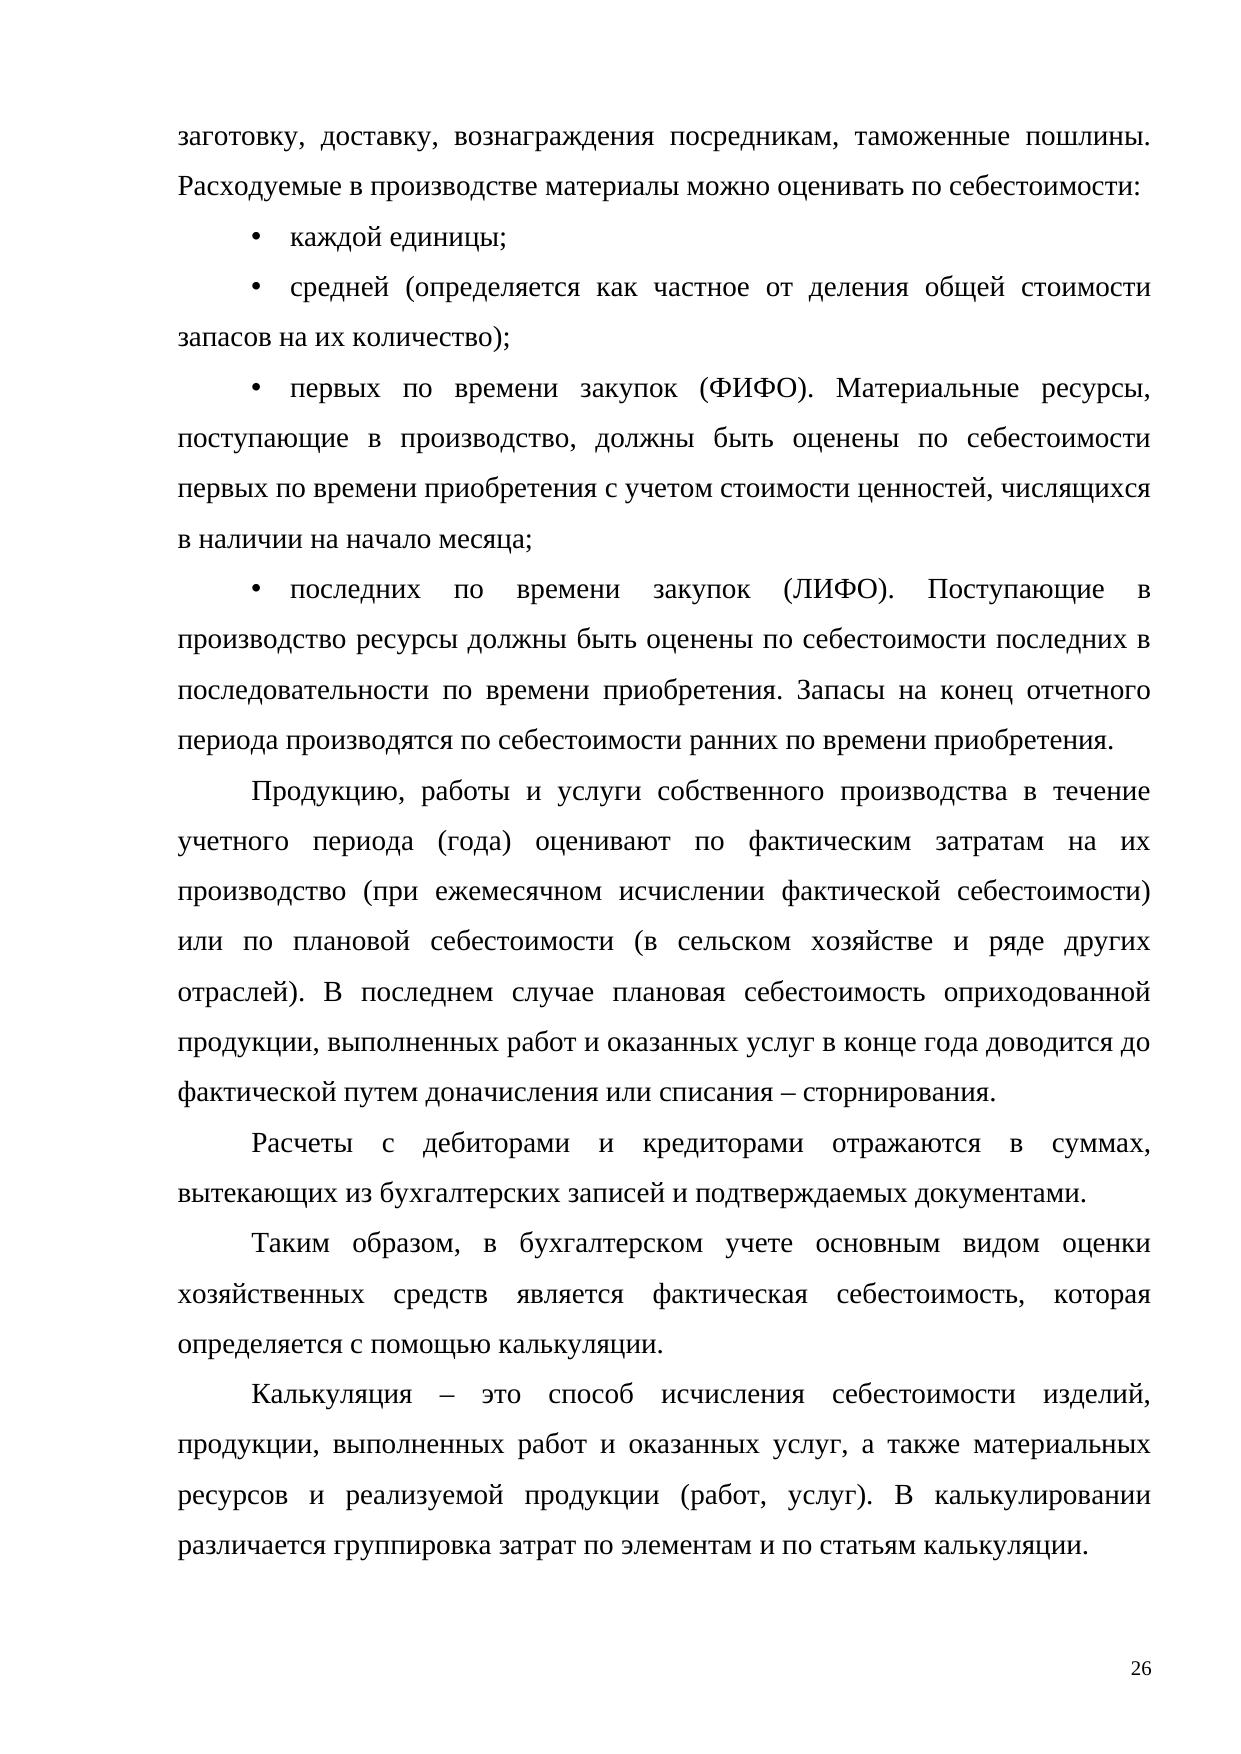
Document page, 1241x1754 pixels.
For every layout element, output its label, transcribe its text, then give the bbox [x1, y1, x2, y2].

list средней (определяется как частное от деления общей стоимости запасов на их количество); [177, 269, 1152, 353]
list каждой единицы; [177, 219, 1152, 252]
text Продукцию, работы и услуги собственного производства в течение учетного периода (года) оценивают по фактическим затратам на их производство (при ежемесячном исчислении фактической себестоимости) или по плановой себестоимости (в сельском хозяйстве и ряде других отраслей). В последнем случае плановая себестоимость оприходованной продукции, выполненных работ и оказанных услуг в конце года доводится до фактической путем доначисления или списания – сторнирования. [177, 773, 1152, 1108]
text Таким образом, в бухгалтерском учете основным видом оценки хозяйственных средств является фактическая себестоимость, которая определяется с помощью калькуляции. [177, 1225, 1152, 1359]
text Расчеты с дебиторами и кредиторами отражаются в суммах, вытекающих из бухгалтерских записей и подтверждаемых документами. [177, 1125, 1152, 1209]
list последних по времени закупок (ЛИФО). Поступающие в производство ресурсы должны быть оценены по себестоимости последних в последовательности по времени приобретения. Запасы на конец отчетного периода производятся по себестоимости ранних по времени приобретения. [177, 571, 1152, 756]
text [177, 118, 1152, 202]
text Калькуляция – это способ исчисления себестоимости изделий, продукции, выполненных работ и оказанных услуг, а также материальных ресурсов и реализуемой продукции (работ, услуг). В калькулировании различается группировка затрат по элементам и по статьям калькуляции. [177, 1376, 1152, 1561]
list первых по времени закупок (ФИФО). Материальные ресурсы, поступающие в производство, должны быть оценены по себестоимости первых по времени приобретения с учетом стоимости ценностей, числящихся в наличии на начало месяца; [177, 370, 1152, 554]
